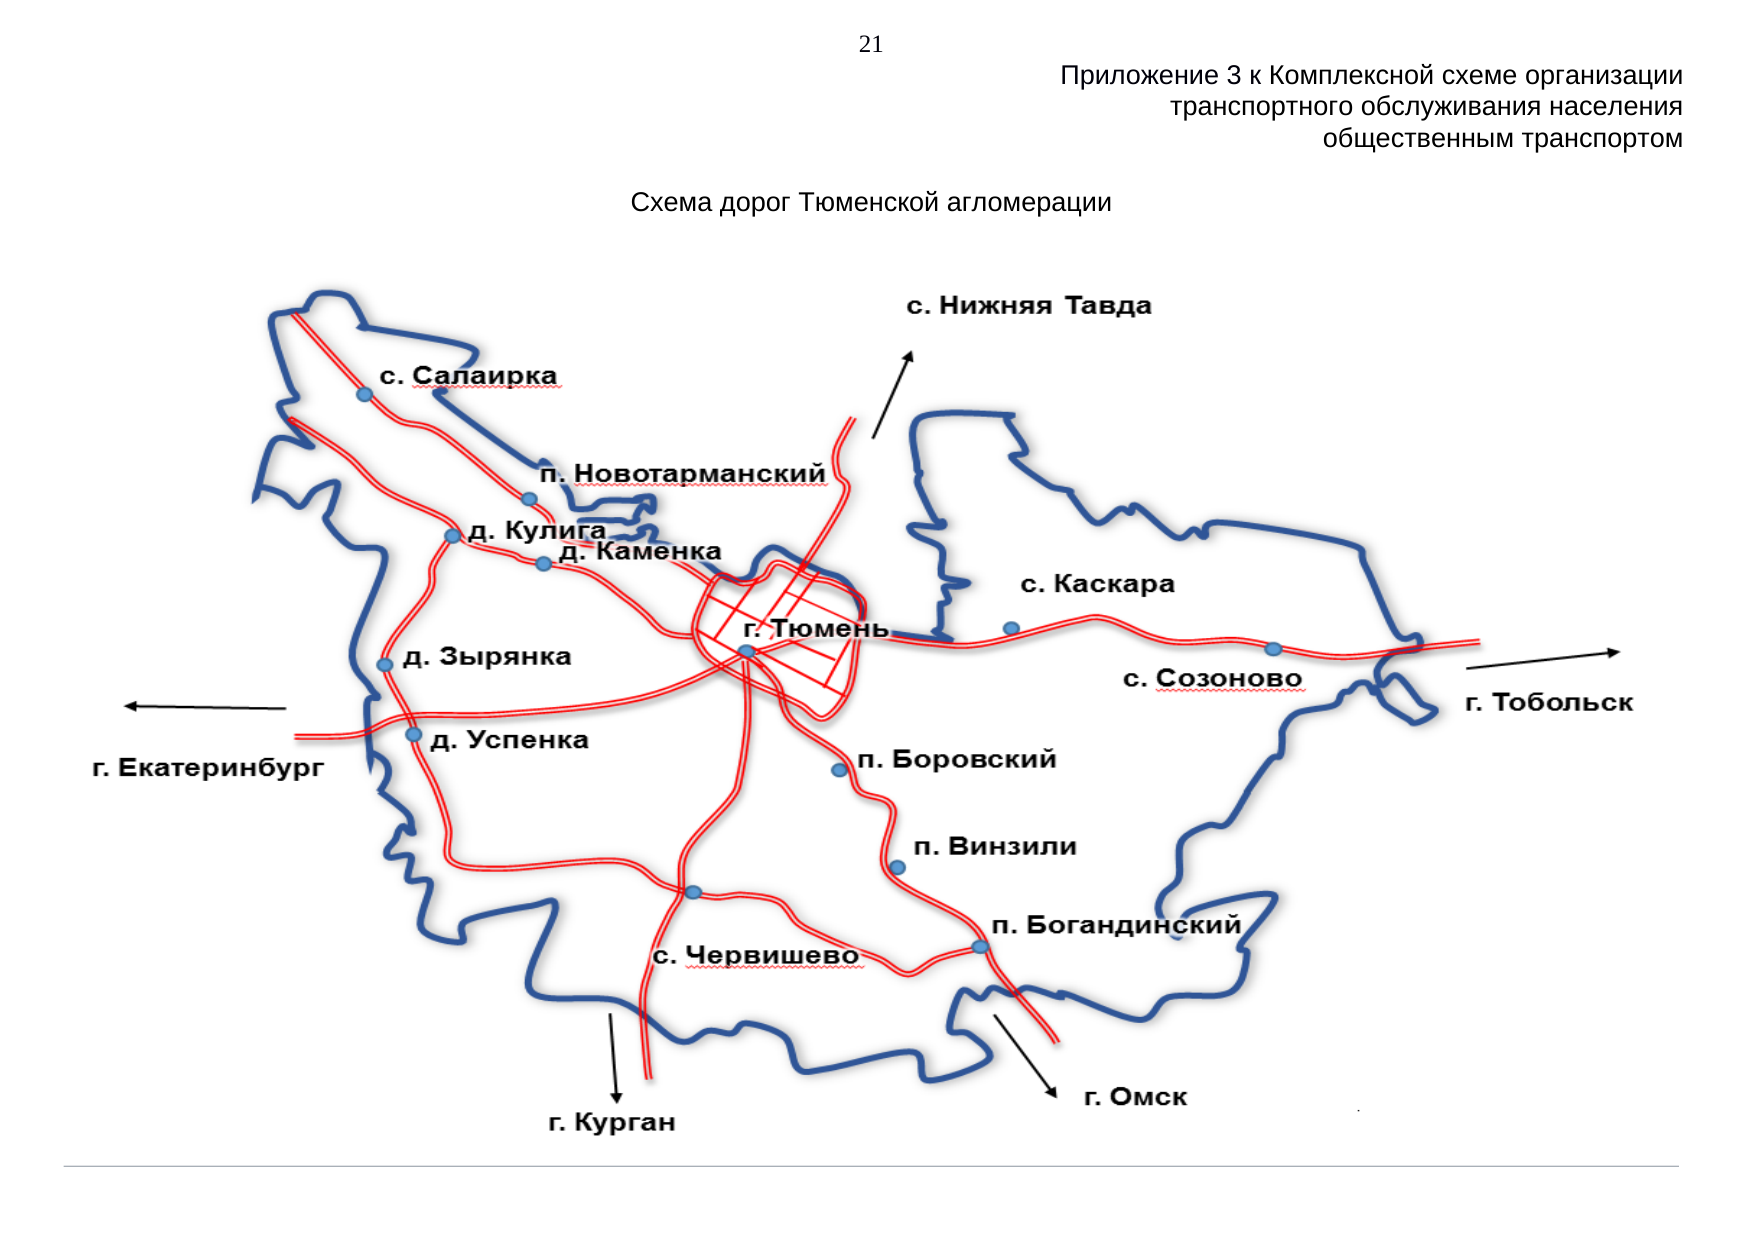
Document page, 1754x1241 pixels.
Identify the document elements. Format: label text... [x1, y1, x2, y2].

text общественным транспортом [134, 122, 1683, 153]
picture [63, 251, 1679, 1167]
text транспортного обслуживания населения [59, 90, 1683, 122]
text Приложение 3 к Комплексной схеме организации [59, 59, 1683, 90]
text Схема дорог Тюменской агломерации [59, 186, 1683, 218]
